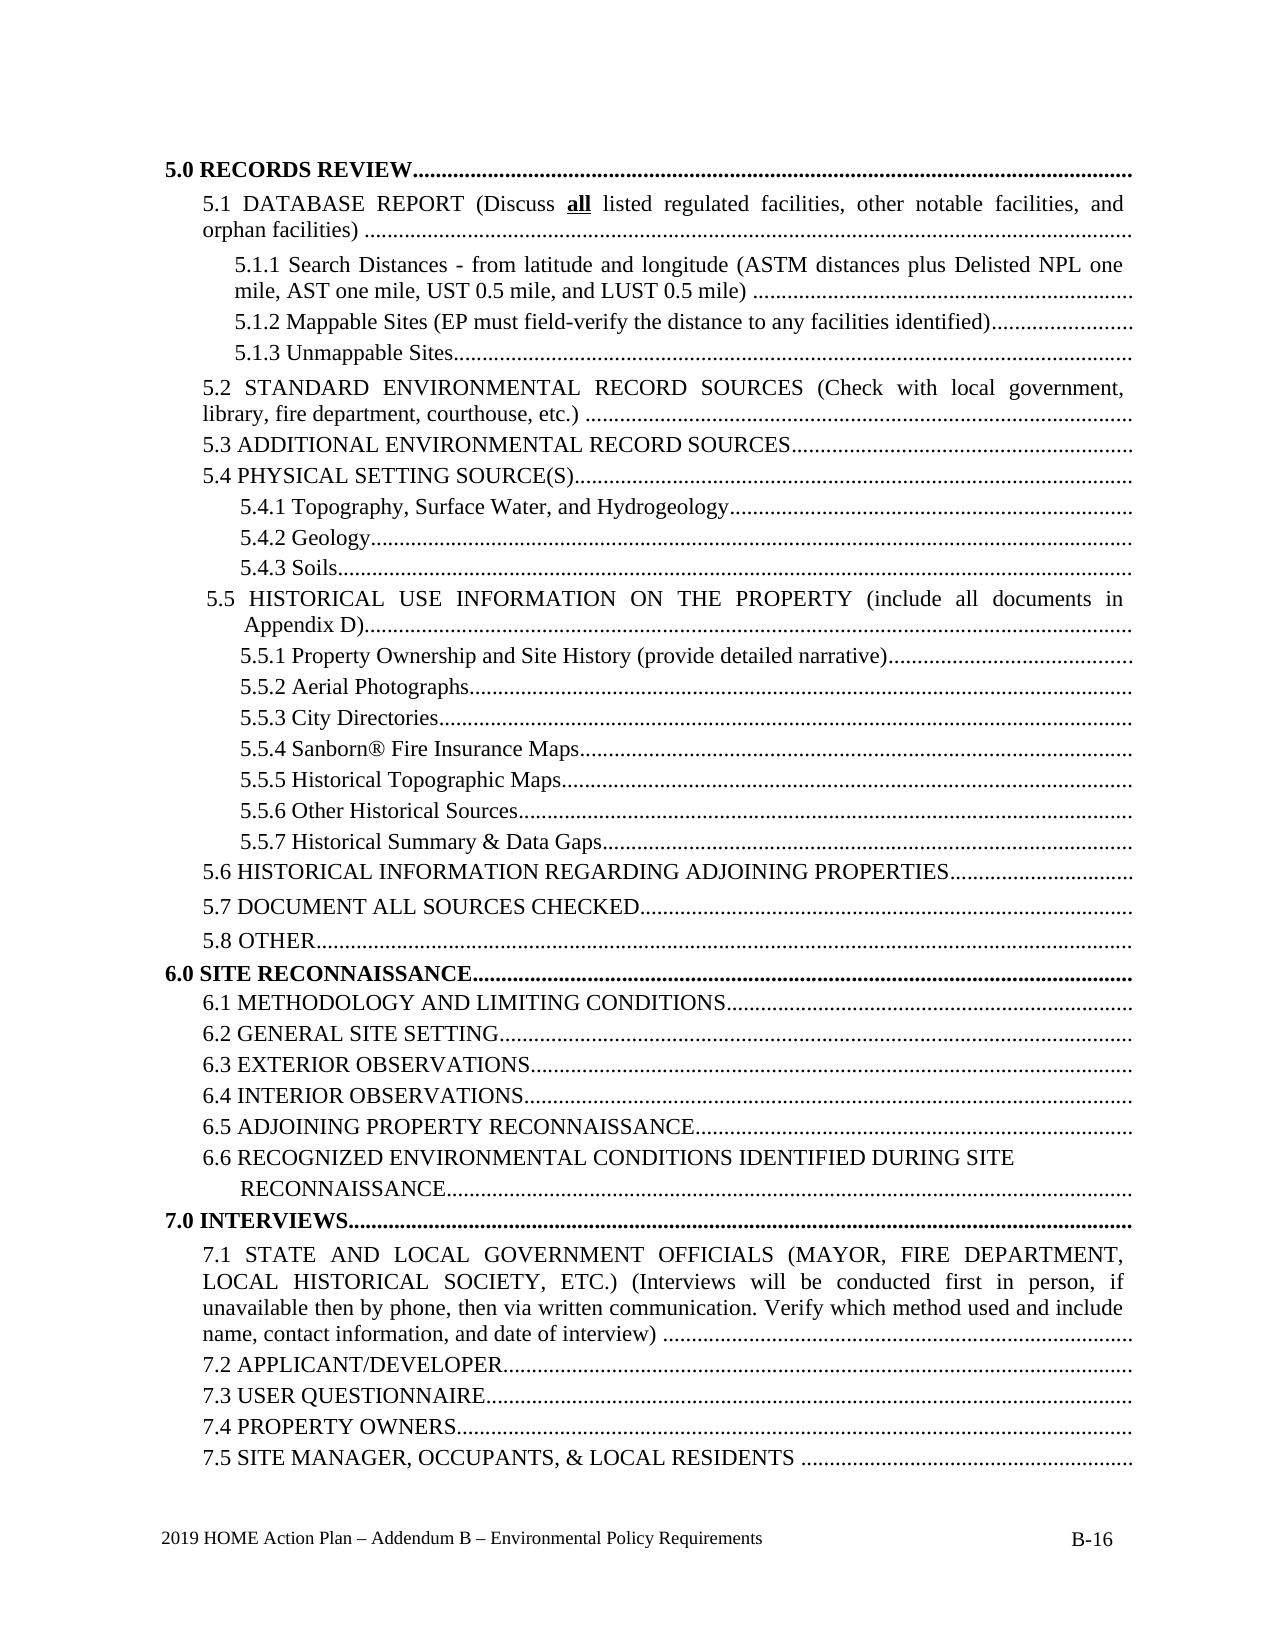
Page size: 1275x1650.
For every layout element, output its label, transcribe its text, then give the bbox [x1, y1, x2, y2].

text 5.4.2 Geology [240, 524, 1125, 550]
text 7.1 STATE AND LOCAL GOVERNMENT OFFICIALS (MAYOR, FIRE DEPARTMENT, LOCAL HISTORICAL SOCIETY, ETC.) (Interviews will be conducted first in person, if unavailable then by phone, then via written communication. Verify which method used and include name, contact information, and date of interview) [202, 1241, 1125, 1347]
text 5.4.1 Topography, Surface Water, and Hydrogeology [240, 493, 1125, 519]
text 5.0 RECORDS REVIEW [165, 156, 1125, 182]
text 5.1 DATABASE REPORT (Discuss all listed regulated facilities, other notable facilities, and orphan facilities) [202, 190, 1125, 243]
text 5.1.1 Search Distances - from latitude and longitude (ASTM distances plus Delisted NPL one mile, AST one mile, UST 0.5 mile, and LUST 0.5 mile) [234, 251, 1125, 304]
text 6.1 METHODOLOGY AND LIMITING CONDITIONS [202, 989, 1125, 1016]
text 7.3 USER QUESTIONNAIRE [202, 1382, 1125, 1408]
text 5.5.5 Historical Topographic Maps [240, 766, 1125, 792]
text 6.3 EXTERIOR OBSERVATIONS [202, 1051, 1125, 1078]
text 6.6 RECOGNIZED ENVIRONMENTAL CONDITIONS IDENTIFIED DURING SITE [202, 1144, 1125, 1170]
text 5.5 HISTORICAL USE INFORMATION ON THE PROPERTY (include all documents in Appendix D) [206, 585, 1125, 638]
text 5.5.1 Property Ownership and Site History (provide detailed narrative) [240, 643, 1125, 669]
text 7.2 APPLICANT/DEVELOPER [202, 1351, 1125, 1377]
text 5.5.3 City Directories [240, 704, 1125, 730]
text 5.1.2 Mappable Sites (EP must field-verify the distance to any facilities identified) [234, 308, 1125, 334]
text 5.6 HISTORICAL INFORMATION REGARDING ADJOINING PROPERTIES [202, 858, 1125, 885]
text 5.5.6 Other Historical Sources [240, 797, 1125, 823]
text 6.5 ADJOINING PROPERTY RECONNAISSANCE [202, 1113, 1125, 1139]
text 6.4 INTERIOR OBSERVATIONS [202, 1082, 1125, 1109]
text 5.5.4 Sanborn® Fire Insurance Maps [240, 735, 1125, 761]
text 5.4 PHYSICAL SETTING SOURCE(S) [202, 462, 1125, 488]
text 7.5 SITE MANAGER, OCCUPANTS, & LOCAL RESIDENTS [202, 1444, 1125, 1470]
text 5.4.3 Soils [240, 554, 1125, 581]
text 5.2 STANDARD ENVIRONMENTAL RECORD SOURCES (Check with local government, library, fire department, courthouse, etc.) [202, 373, 1125, 426]
text 7.0 INTERVIEWS [165, 1207, 1125, 1233]
text 7.4 PROPERTY OWNERS [202, 1413, 1125, 1439]
text 5.5.2 Aerial Photographs [240, 673, 1125, 699]
text RECONNAISSANCE [240, 1175, 1125, 1201]
text 5.5.7 Historical Summary & Data Gaps [240, 828, 1125, 854]
text 5.1.3 Unmappable Sites [234, 339, 1125, 365]
text 5.7 DOCUMENT ALL SOURCES CHECKED [202, 893, 1125, 919]
text 5.8 OTHER [202, 928, 1125, 954]
text 6.0 SITE RECONNAISSANCE [165, 960, 1125, 986]
text 5.3 ADDITIONAL ENVIRONMENTAL RECORD SOURCES [202, 431, 1125, 457]
text 6.2 GENERAL SITE SETTING [202, 1020, 1125, 1046]
